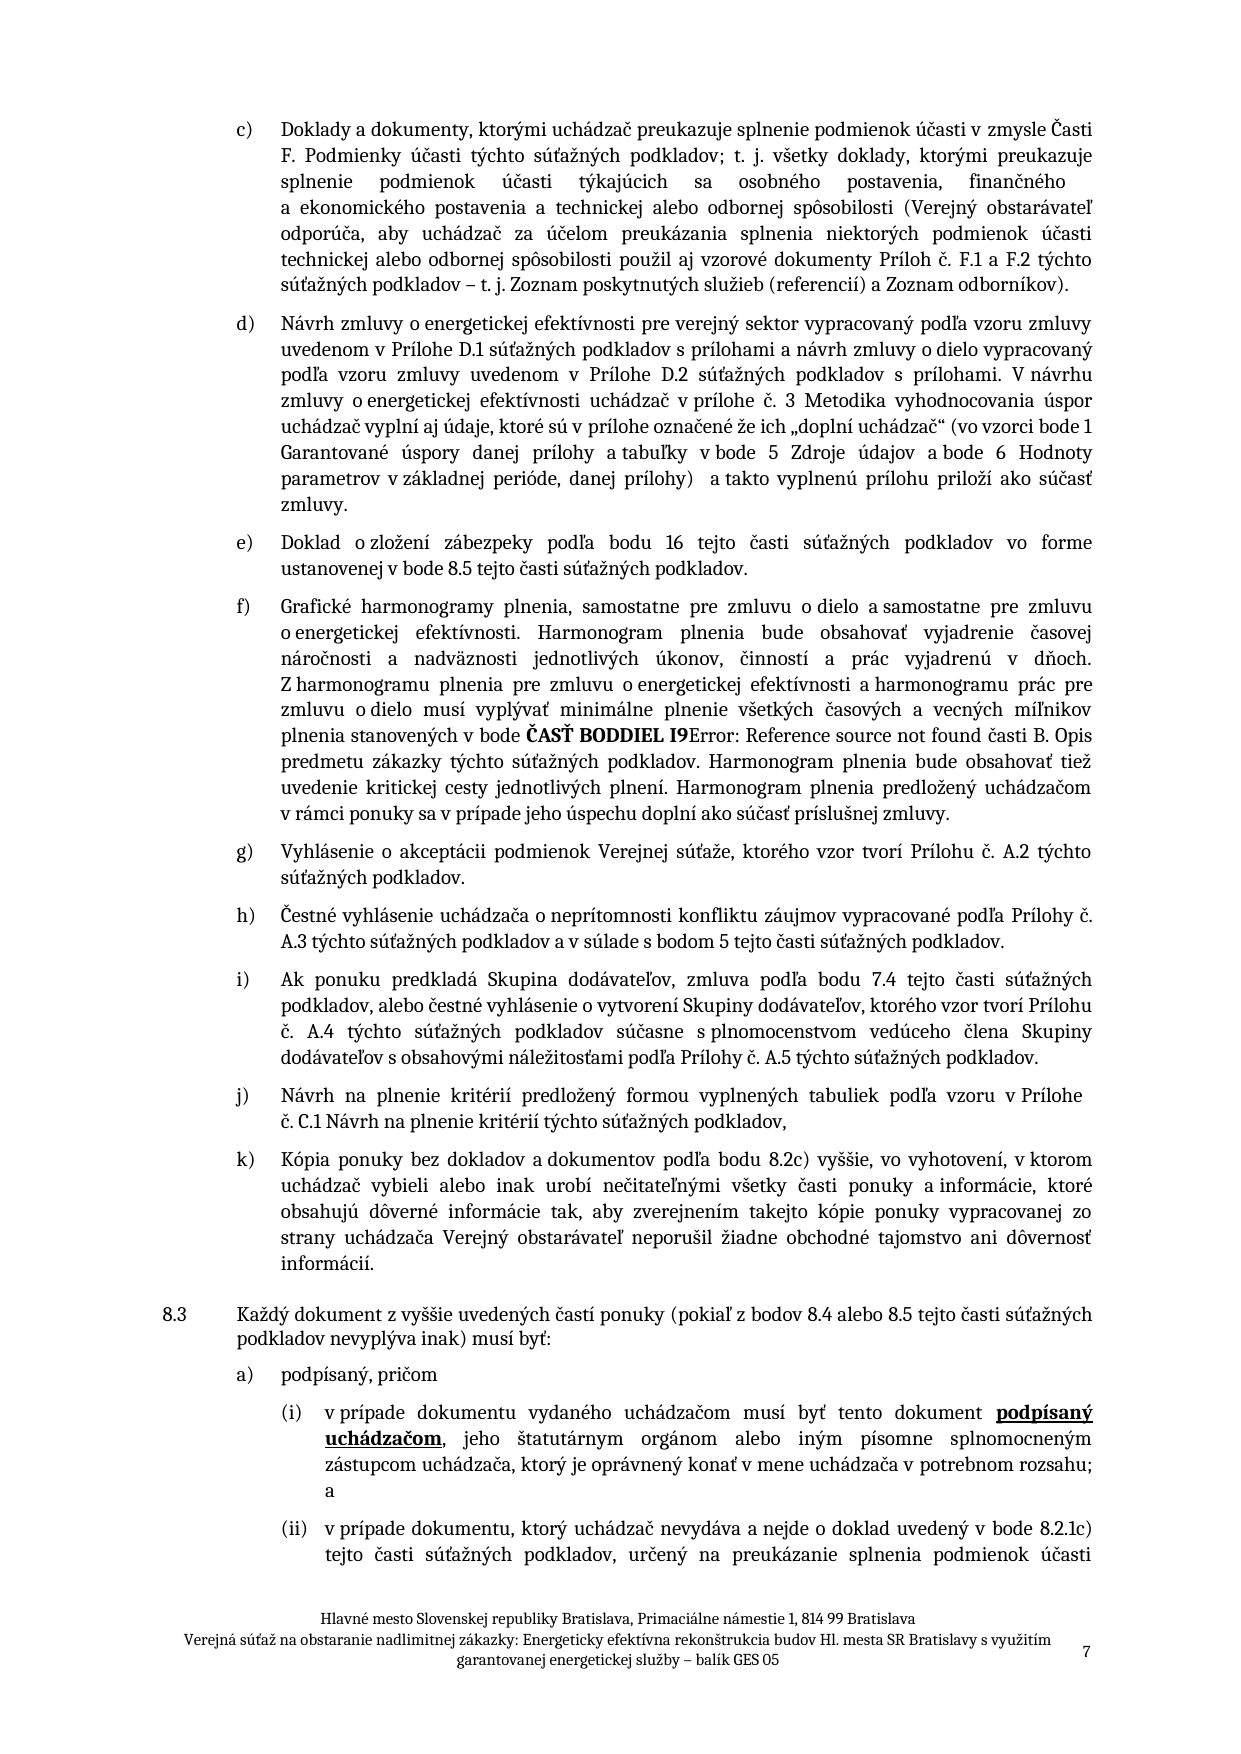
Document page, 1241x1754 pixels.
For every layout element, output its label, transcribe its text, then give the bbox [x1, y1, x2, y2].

subtitle Každý dokument z vyššie uvedených častí ponuky (pokiaľ z bodov 8.4 alebo 8.5 tejto časti súťažných podkladov nevyplýva inak) musí byť: [162, 1302, 1093, 1350]
subtitle Čestné vyhlásenie uchádzača o neprítomnosti konfliktu záujmov vypracované podľa Prílohy č. A.3 týchto súťažných podkladov a v súlade s bodom 19 tejto časti súťažných podkladov. [236, 904, 1093, 954]
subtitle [281, 1517, 1093, 1567]
subtitle Návrh zmluvy o energetickej efektívnosti pre verejný sektor vypracovaný podľa vzoru zmluvy uvedenom v Prílohe D.1 súťažných podkladov s prílohami a návrh zmluvy o dielo vypracovaný podľa vzoru zmluvy uvedenom v Prílohe D.2 súťažných podkladov s prílohami. V návrhu zmluvy o energetickej efektívnosti uchádzač v prílohe č. 3 Metodika vyhodnocovania úspor uchádzač vyplní aj údaje, ktoré sú v prílohe označené že ich „doplní uchádzač“ (vo vzorci bode 1 Garantované úspory danej prílohy a tabuľky v bode 5 Zdroje údajov a bode 6 Hodnoty parametrov v základnej perióde, danej prílohy) a takto vyplnenú prílohu priloží ako súčasť zmluvy. [236, 311, 1093, 516]
subtitle Ak ponuku predkladá Skupina dodávateľov, zmluva podľa bodu 7.4 tejto časti súťažných podkladov, alebo čestné vyhlásenie o vytvorení Skupiny dodávateľov, ktorého vzor tvorí Prílohu č. A.4 týchto súťažných podkladov súčasne s plnomocenstvom vedúceho člena Skupiny dodávateľov s obsahovými náležitosťami podľa Prílohy č. A.5 týchto súťažných podkladov. [236, 968, 1093, 1069]
subtitle Doklady a dokumenty, ktorými uchádzač preukazuje splnenie podmienok účasti v zmysle Časti F. Podmienky účasti týchto súťažných podkladov; t. j. všetky doklady, ktorými preukazuje splnenie podmienok účasti týkajúcich sa osobného postavenia, finančného a ekonomického postavenia a technickej alebo odbornej spôsobilosti (Verejný obstarávateľ odporúča, aby uchádzač za účelom preukázania splnenia niektorých podmienok účasti technickej alebo odbornej spôsobilosti použil aj vzorové dokumenty Príloh č. F.1 a F.2 týchto súťažných podkladov – t. j. Zoznam poskytnutých služieb (referencií) a Zoznam odborníkov). [236, 118, 1093, 297]
subtitle Vyhlásenie o akceptácii podmienok Verejnej súťaže, ktorého vzor tvorí Prílohu č. A.2 týchto súťažných podkladov. [236, 840, 1093, 889]
subtitle v prípade dokumentu vydaného uchádzačom musí byť tento dokument podpísaný uchádzačom, jeho štatutárnym orgánom alebo iným písomne splnomocneným zástupcom uchádzača, ktorý je oprávnený konať v mene uchádzača v potrebnom rozsahu; a [281, 1401, 1093, 1502]
subtitle Návrh na plnenie kritérií predložený formou vyplnených tabuliek podľa vzoru v Prílohe č. C.1 Návrh na plnenie kritérií týchto súťažných podkladov, [236, 1084, 1093, 1134]
subtitle podpísaný, pričom [236, 1363, 1093, 1387]
subtitle Kópia ponuky bez dokladov a dokumentov podľa bodu 8.2c) vyššie, vo vyhotovení, v ktorom uchádzač vybieli alebo inak urobí nečitateľnými všetky časti ponuky a informácie, ktoré obsahujú dôverné informácie tak, aby zverejnením takejto kópie ponuky vypracovanej zo strany uchádzača Verejný obstarávateľ neporušil žiadne obchodné tajomstvo ani dôvernosť informácií. [236, 1148, 1093, 1275]
subtitle Doklad o zložení zábezpeky podľa bodu 16 tejto časti súťažných podkladov vo forme ustanovenej v bode 8.5 tejto časti súťažných podkladov. [236, 531, 1093, 580]
